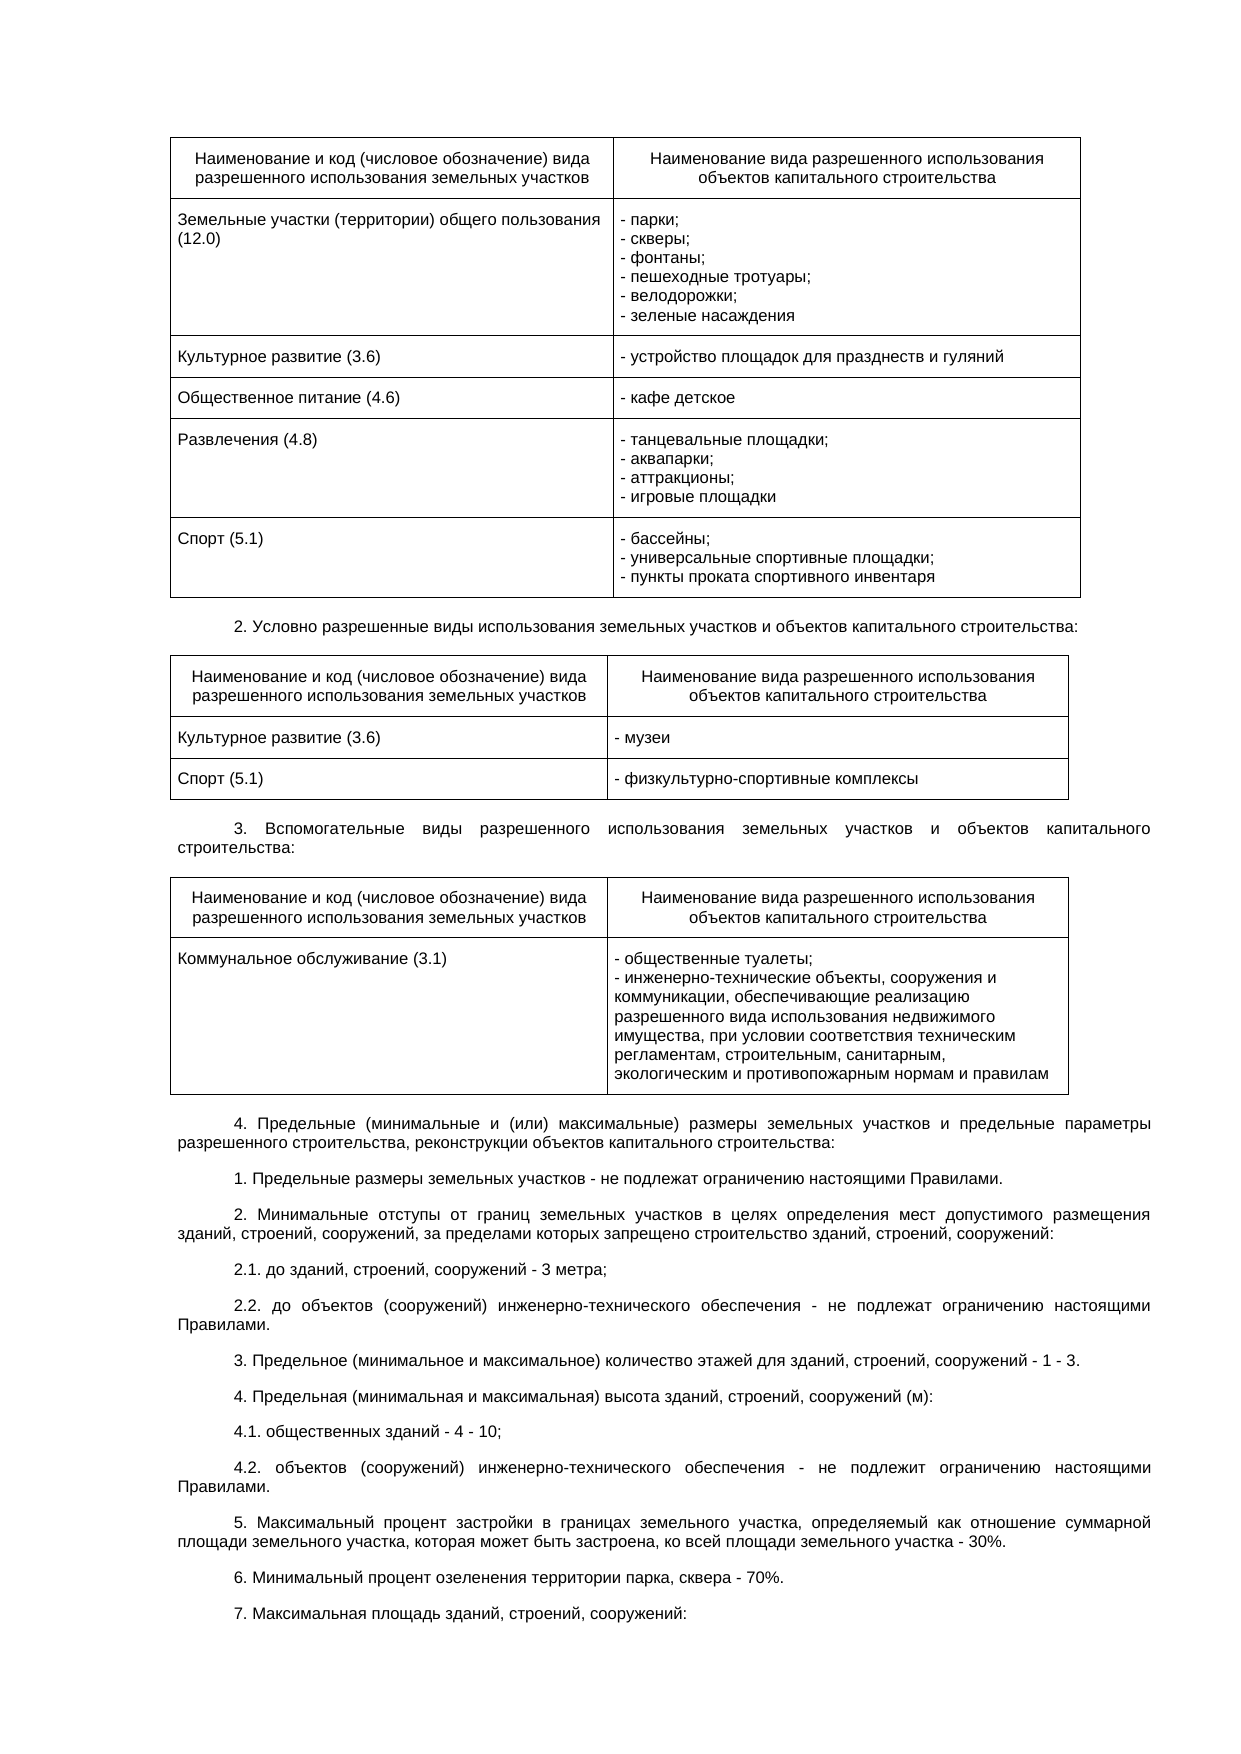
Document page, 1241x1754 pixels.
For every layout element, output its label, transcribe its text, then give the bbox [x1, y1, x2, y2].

text 2.1. до зданий, строений, сооружений - 3 метра; [177, 1260, 1152, 1279]
text 4.2. объектов (сооружений) инженерно-технического обеспечения - не подлежит ограничению настоящими Правилами. [177, 1458, 1152, 1496]
text 5. Максимальный процент застройки в границах земельного участка, определяемый как отношение суммарной площади земельного участка, которая может быть застроена, ко всей площади земельного участка - 30%. [177, 1513, 1152, 1551]
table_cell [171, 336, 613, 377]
text 3. Вспомогательные виды разрешенного использования земельных участков и объектов капитального строительства: [177, 819, 1152, 857]
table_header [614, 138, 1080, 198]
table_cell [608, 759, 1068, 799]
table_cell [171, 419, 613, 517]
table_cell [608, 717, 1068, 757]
text 4.1. общественных зданий - 4 - 10; [177, 1422, 1152, 1441]
text 2. Условно разрешенные виды использования земельных участков и объектов капитального строительства: [177, 617, 1152, 636]
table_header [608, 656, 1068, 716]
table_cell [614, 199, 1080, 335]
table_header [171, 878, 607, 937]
text 6. Минимальный процент озеленения территории парка, сквера - 70%. [177, 1568, 1152, 1587]
text 1. Предельные размеры земельных участков - не подлежат ограничению настоящими Правилами. [177, 1169, 1152, 1188]
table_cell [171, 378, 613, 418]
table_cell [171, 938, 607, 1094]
text 7. Максимальная площадь зданий, строений, сооружений: [177, 1604, 1152, 1623]
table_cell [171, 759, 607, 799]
text 2. Минимальные отступы от границ земельных участков в целях определения мест допустимого размещения зданий, строений, сооружений, за пределами которых запрещено строительство зданий, строений, сооружений: [177, 1205, 1152, 1243]
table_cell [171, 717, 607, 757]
text 4. Предельная (минимальная и максимальная) высота зданий, строений, сооружений (м): [177, 1386, 1152, 1406]
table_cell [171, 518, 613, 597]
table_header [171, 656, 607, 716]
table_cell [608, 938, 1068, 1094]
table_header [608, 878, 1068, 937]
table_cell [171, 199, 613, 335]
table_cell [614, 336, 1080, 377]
text 3. Предельное (минимальное и максимальное) количество этажей для зданий, строений, сооружений - 1 - 3. [177, 1351, 1152, 1370]
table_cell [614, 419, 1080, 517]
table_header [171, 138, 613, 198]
text 2.2. до объектов (сооружений) инженерно-технического обеспечения - не подлежат ограничению настоящими Правилами. [177, 1296, 1152, 1334]
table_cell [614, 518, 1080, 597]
text 4. Предельные (минимальные и (или) максимальные) размеры земельных участков и предельные параметры разрешенного строительства, реконструкции объектов капитального строительства: [177, 1114, 1152, 1152]
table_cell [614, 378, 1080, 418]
